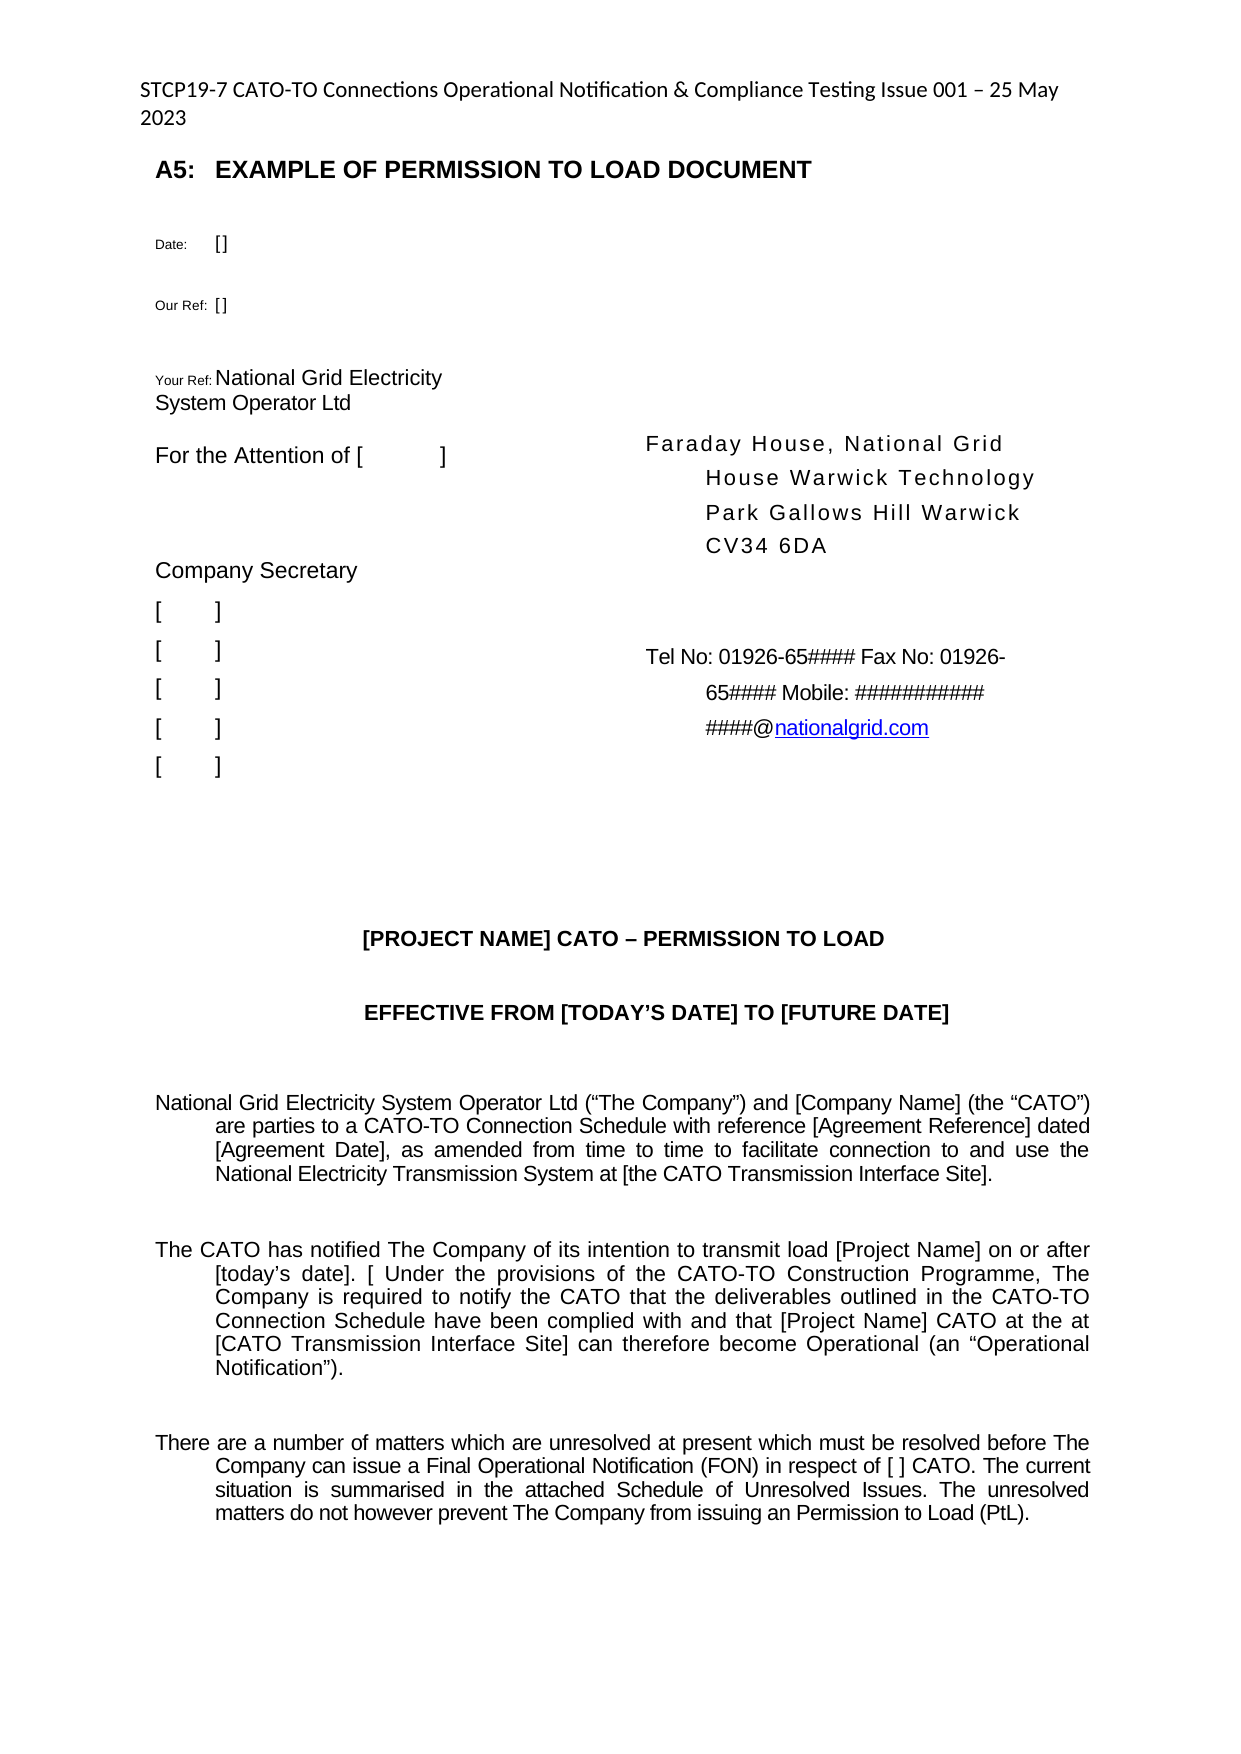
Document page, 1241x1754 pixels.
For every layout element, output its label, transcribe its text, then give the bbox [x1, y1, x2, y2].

text The CATO has notified The Company of its intention to transmit load [Project Name] on or after [today’s date]. [ Under the provisions of the CATO-TO Construction Programme, The Company is required to notify the CATO that the deliverables outlined in the CATO-TO Connection Schedule have been complied with and that [Project Name] CATO at the at [CATO Transmission Interface Site] can therefore become Operational (an “Operational Notification”). [155, 1239, 1091, 1380]
text A5: EXAMPLE OF PERMISSION TO LOAD DOCUMENT [155, 156, 1098, 185]
table_header Faraday House, National Grid House Warwick Technology Park Gallows Hill Warwick CV34 6DA Tel No: 01926-65#### Fax No: 01926-65#### Mobile: ########### ####@nationalgrid.com [630, 425, 1098, 814]
text There are a number of matters which are unresolved at present which must be resolved before The Company can issue a Final Operational Notification (FON) in respect of [ ] CATO. The current situation is summarised in the attached Schedule of Unresolved Issues. The unresolved matters do not however prevent The Company from issuing an Permission to Load (PtL). [155, 1432, 1091, 1525]
text National Grid Electricity System Operator Ltd (“The Company”) and [Company Name] (the “CATO”) are parties to a CATO-TO Connection Schedule with reference [Agreement Reference] dated [Agreement Date], as amended from time to time to facilitate connection to and use the National Electricity Transmission System at [the CATO Transmission Interface Site]. [155, 1091, 1091, 1186]
text Your Ref: National Grid Electricity [155, 364, 1098, 390]
table_header For the Attention of [ ] Company Secretary [ ] [ ] [ ] [ ] [ ] [140, 425, 630, 814]
text [PROJECT NAME] CATO – PERMISSION TO LOAD EFFECTIVE FROM [TODAY’S DATE] TO [FUTURE DATE] [155, 888, 1098, 1034]
text System Operator Ltd [155, 390, 1098, 415]
text Our Ref: [ ] [155, 294, 1098, 314]
text Date: [ ] [155, 231, 1098, 254]
